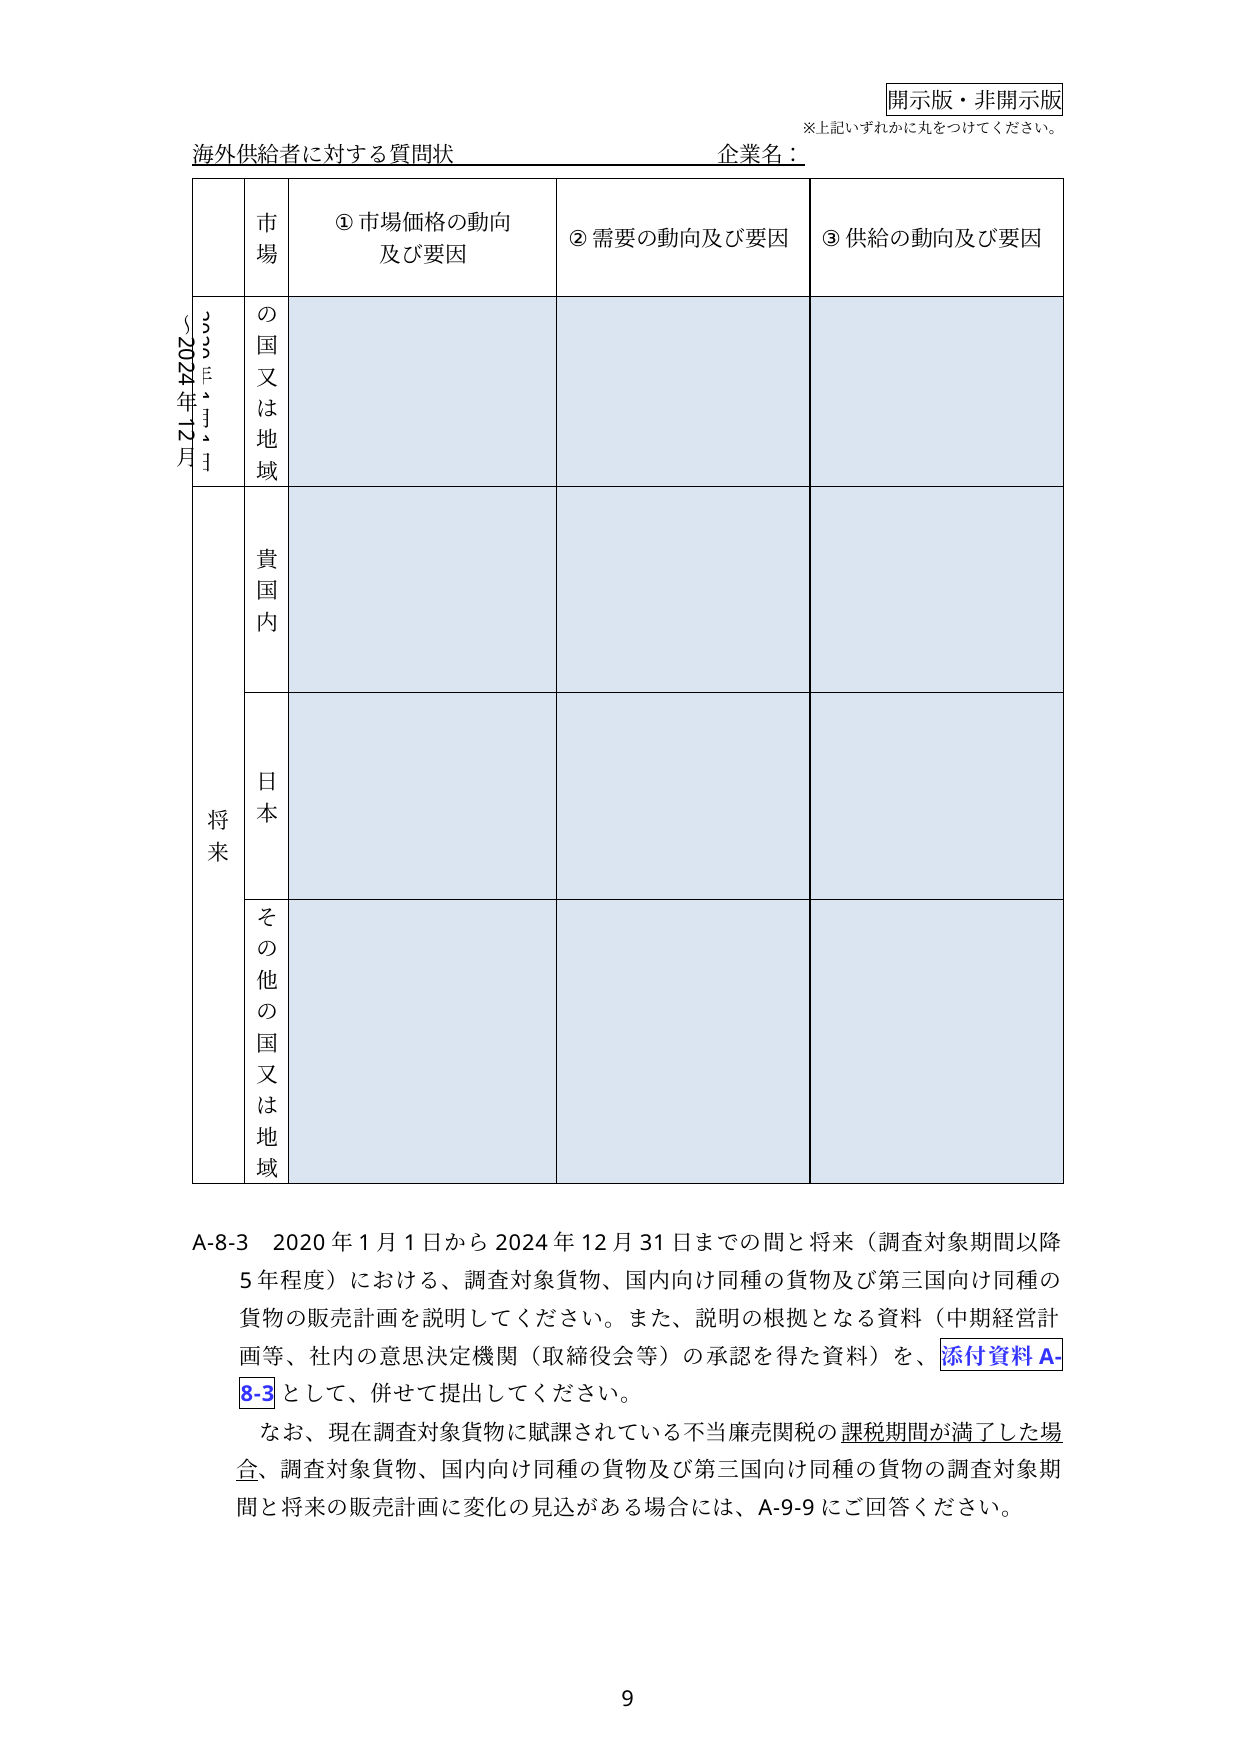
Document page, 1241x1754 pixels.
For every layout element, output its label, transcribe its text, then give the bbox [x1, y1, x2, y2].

table_cell 貴国内 [245, 487, 288, 692]
table_cell [557, 693, 809, 899]
table_header 市場 [245, 179, 288, 296]
table_cell [557, 900, 809, 1183]
table_cell 日本 [245, 693, 288, 899]
table_header ③供給の動向及び要因 [811, 179, 1063, 296]
table_cell [811, 900, 1063, 1183]
table_header [193, 179, 244, 296]
table_cell [289, 297, 556, 486]
table_cell [811, 693, 1063, 899]
table_cell 将 来 [193, 487, 244, 1183]
table_header ②需要の動向及び要因 [557, 179, 809, 296]
text A-8-3 2020年1月1日から2024年12月31日までの間と将来（調査対象期間以降5年程度）における、調査対象貨物、国内向け同種の貨物及び第三国向け同種の貨物の販売計画を説明してください。また、説明の根拠となる資料（中期経営計画等、社内の意思決定機関（取締役会等）の承認を得た資料）を、添付資料A-8-3として、併せて提出してください。 [192, 1222, 1063, 1412]
table_cell その他の国又は地域 [245, 900, 288, 1183]
table_cell [557, 297, 809, 486]
table_cell [557, 487, 809, 692]
table_cell [289, 487, 556, 692]
table_cell [811, 487, 1063, 692]
table_header ①市場価格の動向 及び要因 [289, 179, 556, 296]
table_cell [811, 297, 1063, 486]
table_cell その他の国又は地域 [245, 297, 288, 486]
table_cell [289, 900, 556, 1183]
text なお、現在調査対象貨物に賦課されている不当廉売関税の課税期間が満了した場合、調査対象貨物、国内向け同種の貨物及び第三国向け同種の貨物の調査対象期間と将来の販売計画に変化の見込がある場合には、A-9-9にご回答ください。 [236, 1412, 1063, 1525]
table_cell [289, 693, 556, 899]
